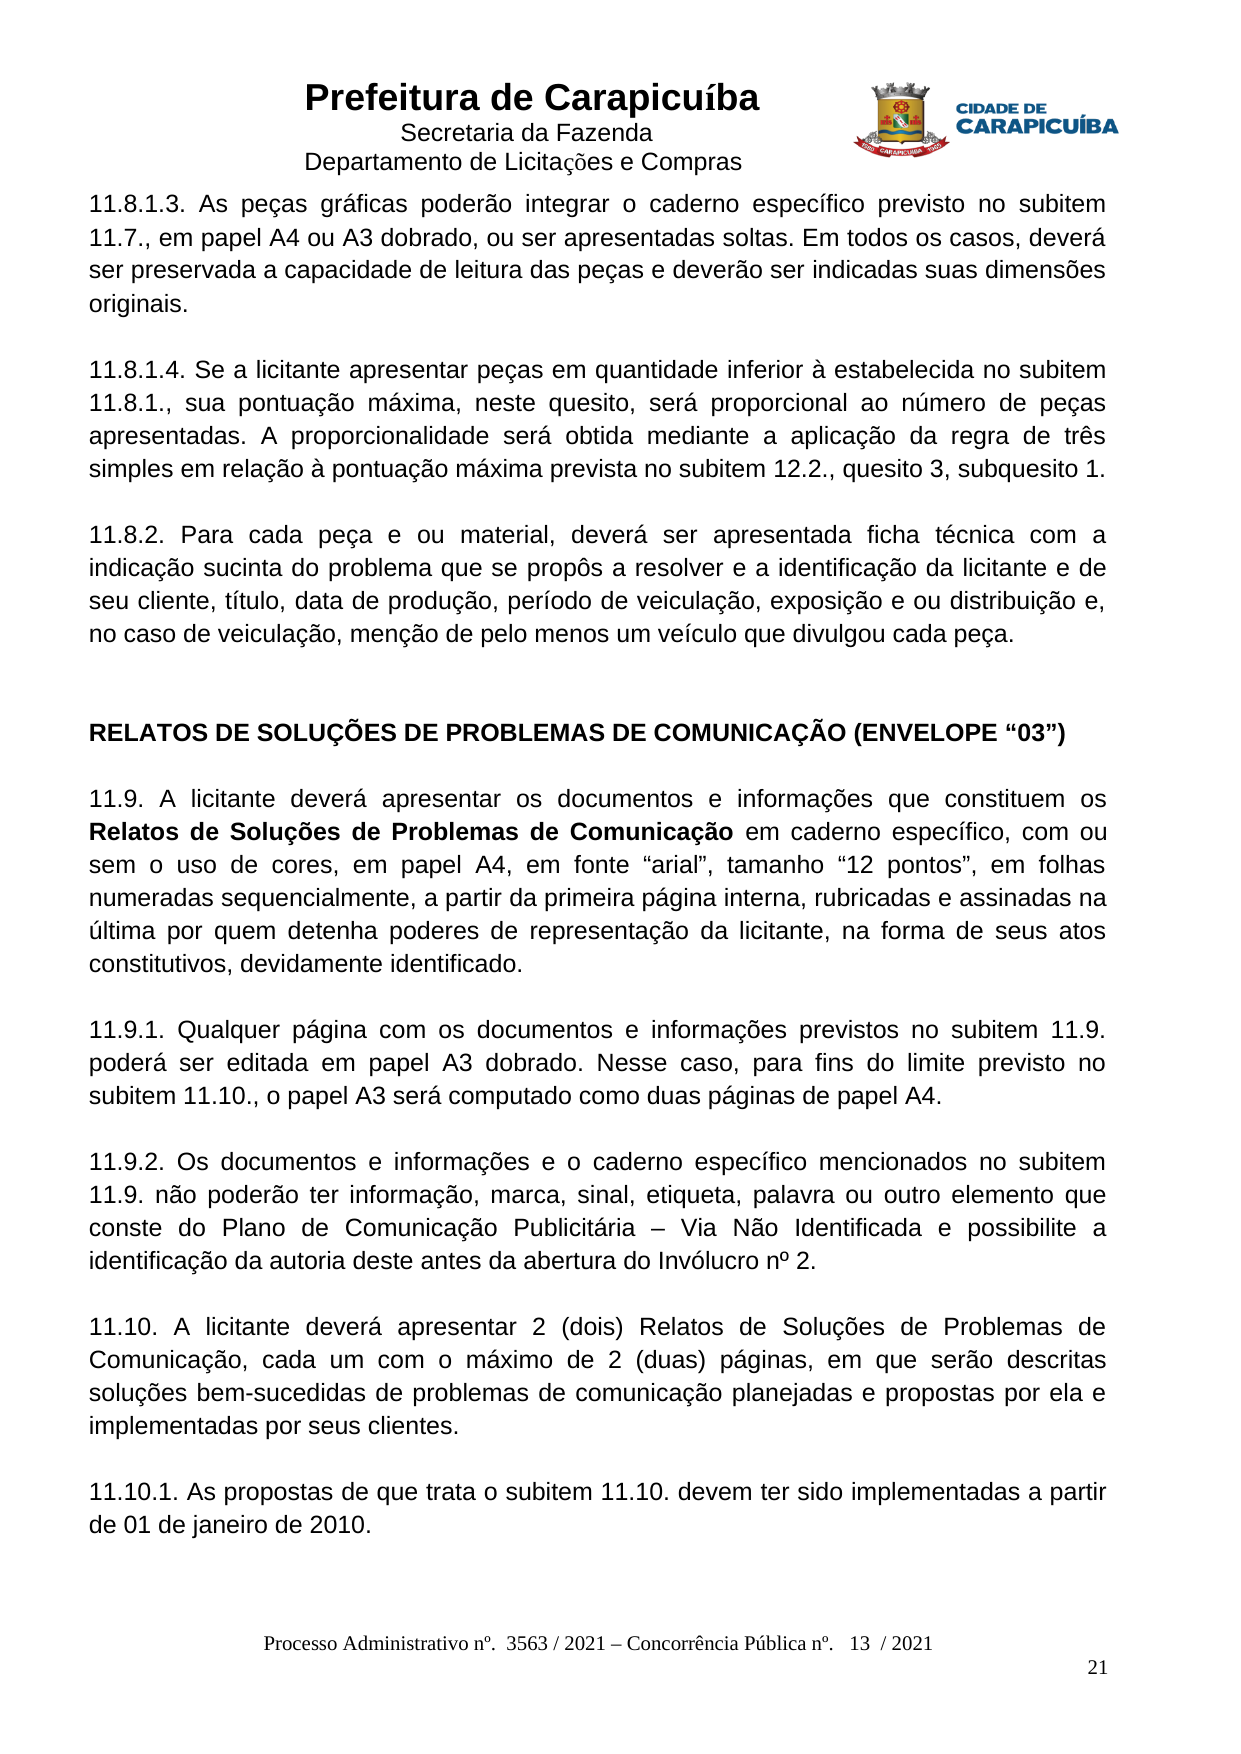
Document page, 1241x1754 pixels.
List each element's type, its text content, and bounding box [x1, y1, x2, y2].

text 11.8.1.3. As peças gráficas poderão integrar o caderno específico previsto no subitem 11.7., em papel A4 ou A3 dobrado, ou ser apresentadas soltas. Em todos os casos, deverá ser preservada a capacidade de leitura das peças e deverão ser indicadas suas dimensões originais. [89, 189, 1108, 317]
text 11.8.2. Para cada peça e ou material, deverá ser apresentada ficha técnica com a indicação sucinta do problema que se propôs a resolver e a identificação da licitante e de seu cliente, título, data de produção, período de veiculação, exposição e ou distribuição e, no caso de veiculação, menção de pelo menos um veículo que divulgou cada peça. [89, 520, 1108, 647]
text 11.9. A licitante deverá apresentar os documentos e informações que constituem os Relatos de Soluções de Problemas de Comunicação em caderno específico, com ou sem o uso de cores, em papel A4, em fonte “arial”, tamanho “12 pontos”, em folhas numeradas sequencialmente, a partir da primeira página interna, rubricadas e assinadas na última por quem detenha poderes de representação da licitante, na forma de seus atos constitutivos, devidamente identificado. [89, 784, 1108, 978]
text 11.10. A licitante deverá apresentar 2 (dois) Relatos de Soluções de Problemas de Comunicação, cada um com o máximo de 2 (duas) páginas, em que serão descritas soluções bem-sucedidas de problemas de comunicação planejadas e propostas por ela e implementadas por seus clientes. [89, 1312, 1108, 1440]
text 11.8.1.4. Se a licitante apresentar peças em quantidade inferior à estabelecida no subitem 11.8.1., sua pontuação máxima, neste quesito, será proporcional ao número de peças apresentadas. A proporcionalidade será obtida mediante a aplicação da regra de três simples em relação à pontuação máxima prevista no subitem 12.2., quesito 3, subquesito 1. [89, 354, 1108, 482]
text RELATOS DE SOLUÇÕES DE PROBLEMAS DE COMUNICAÇÃO (ENVELOPE “03”) [89, 718, 1108, 747]
text 11.9.2. Os documentos e informações e o caderno específico mencionados no subitem 11.9. não poderão ter informação, marca, sinal, etiqueta, palavra ou outro elemento que conste do Plano de Comunicação Publicitária – Via Não Identificada e possibilite a identificação da autoria deste antes da abertura do Invólucro nº 2. [89, 1147, 1108, 1275]
picture [853, 62, 1123, 183]
text 11.9.1. Qualquer página com os documentos e informações previstos no subitem 11.9. poderá ser editada em papel A3 dobrado. Nesse caso, para fins do limite previsto no subitem 11.10., o papel A3 será computado como duas páginas de papel A4. [89, 1015, 1108, 1110]
text 11.10.1. As propostas de que trata o subitem 11.10. devem ter sido implementadas a partir de 01 de janeiro de 2010. [89, 1477, 1108, 1539]
